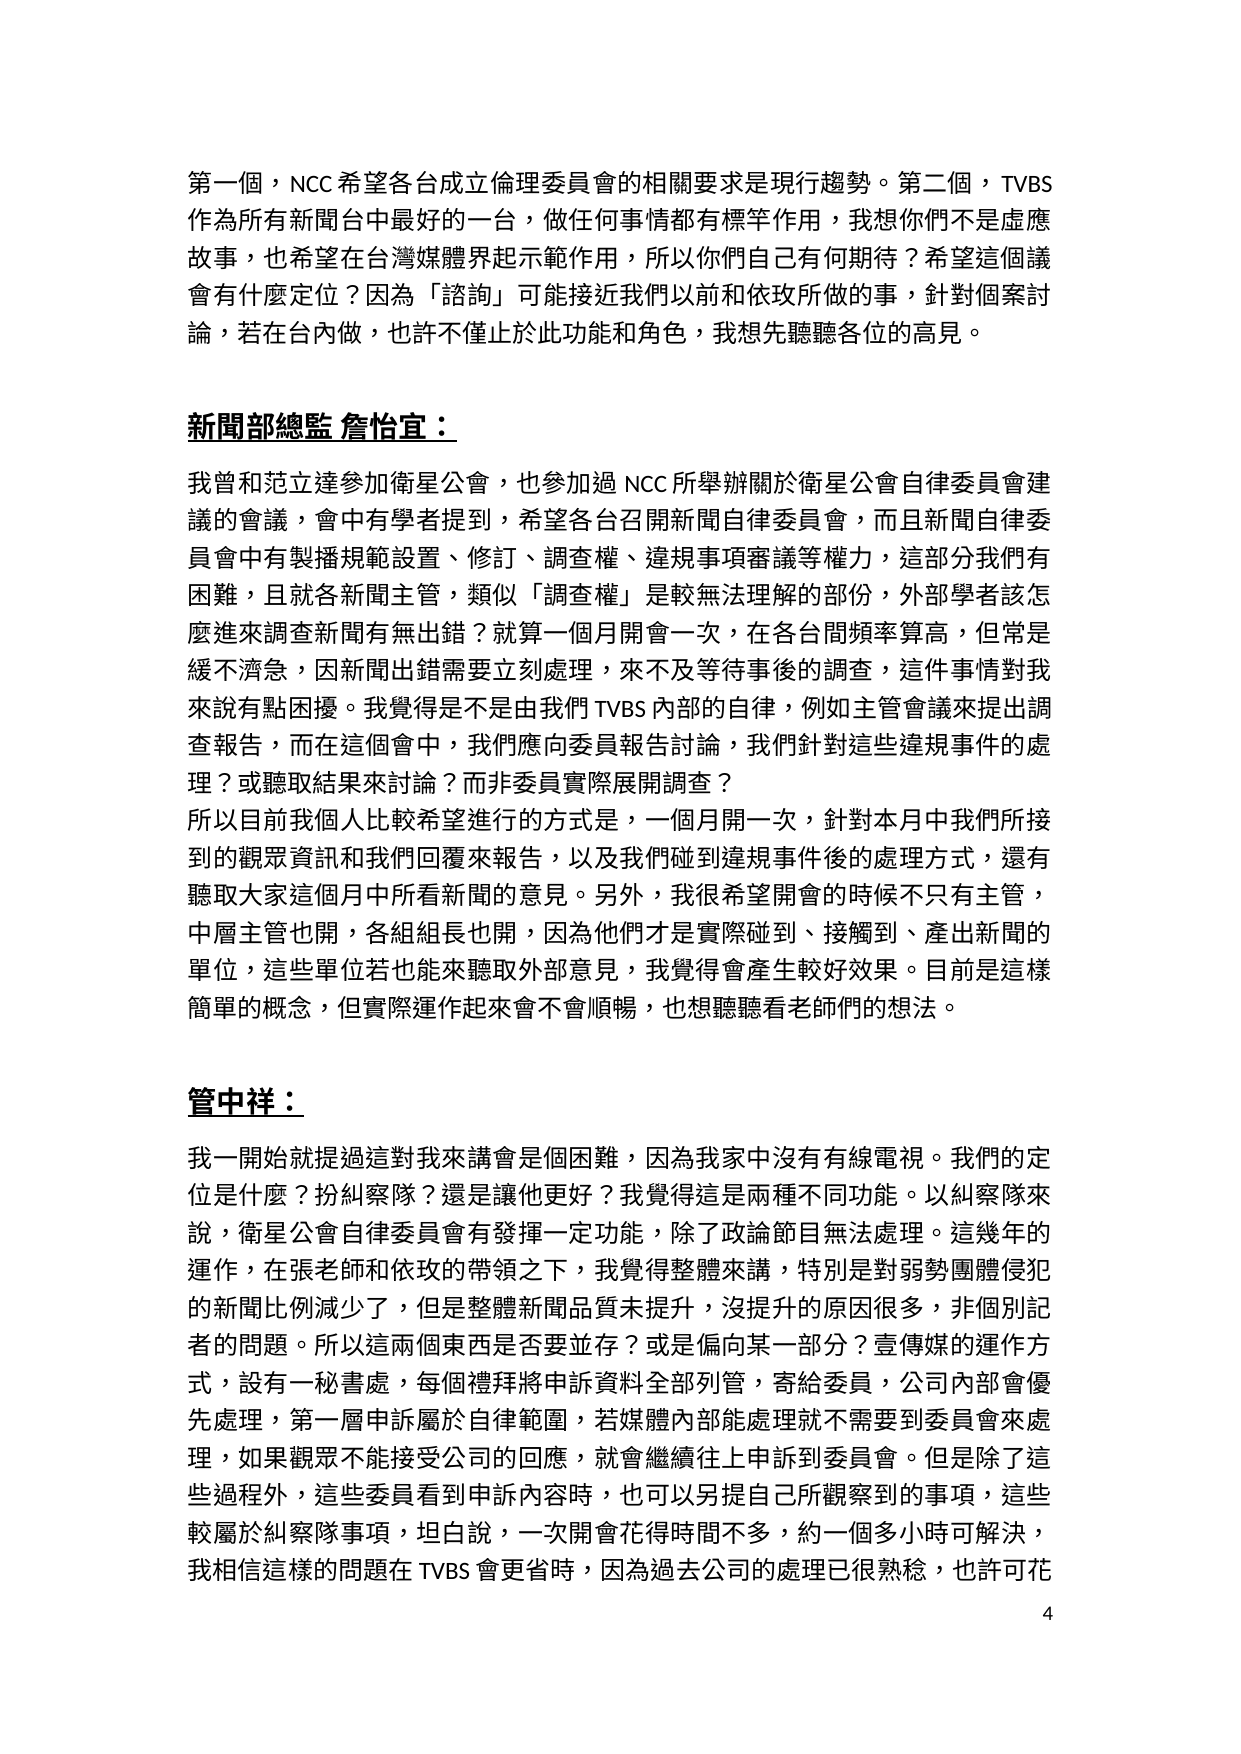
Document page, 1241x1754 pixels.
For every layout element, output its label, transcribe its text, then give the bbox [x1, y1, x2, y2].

text 所以目前我個人比較希望進行的方式是，一個月開一次，針對本月中我們所接到的觀眾資訊和我們回覆來報告，以及我們碰到違規事件後的處理方式，還有聽取大家這個月中所看新聞的意見。另外，我很希望開會的時候不只有主管，中層主管也開，各組組長也開，因為他們才是實際碰到、接觸到、產出新聞的單位，這些單位若也能來聽取外部意見，我覺得會產生較好效果。目前是這樣簡單的概念，但實際運作起來會不會順暢，也想聽聽看老師們的想法。 [187, 800, 1053, 1025]
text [187, 1137, 1053, 1587]
text 管中祥： [187, 1062, 1053, 1137]
text 我曾和范立達參加衛星公會，也參加過NCC所舉辦關於衛星公會自律委員會建議的會議，會中有學者提到，希望各台召開新聞自律委員會，而且新聞自律委員會中有製播規範設置、修訂、調查權、違規事項審議等權力，這部分我們有困難，且就各新聞主管，類似「調查權」是較無法理解的部份，外部學者該怎麼進來調查新聞有無出錯？就算一個月開會一次，在各台間頻率算高，但常是緩不濟急，因新聞出錯需要立刻處理，來不及等待事後的調查，這件事情對我來說有點困擾。我覺得是不是由我們TVBS內部的自律，例如主管會議來提出調查報告，而在這個會中，我們應向委員報告討論，我們針對這些違規事件的處理？或聽取結果來討論？而非委員實際展開調查？ [187, 462, 1053, 800]
text 第一個，NCC希望各台成立倫理委員會的相關要求是現行趨勢。第二個，TVBS作為所有新聞台中最好的一台，做任何事情都有標竿作用，我想你們不是虛應故事，也希望在台灣媒體界起示範作用，所以你們自己有何期待？希望這個議會有什麼定位？因為「諮詢」可能接近我們以前和依玫所做的事，針對個案討論，若在台內做，也許不僅止於此功能和角色，我想先聽聽各位的高見。 [187, 162, 1053, 350]
text 新聞部總監 詹怡宜： [187, 387, 1053, 462]
